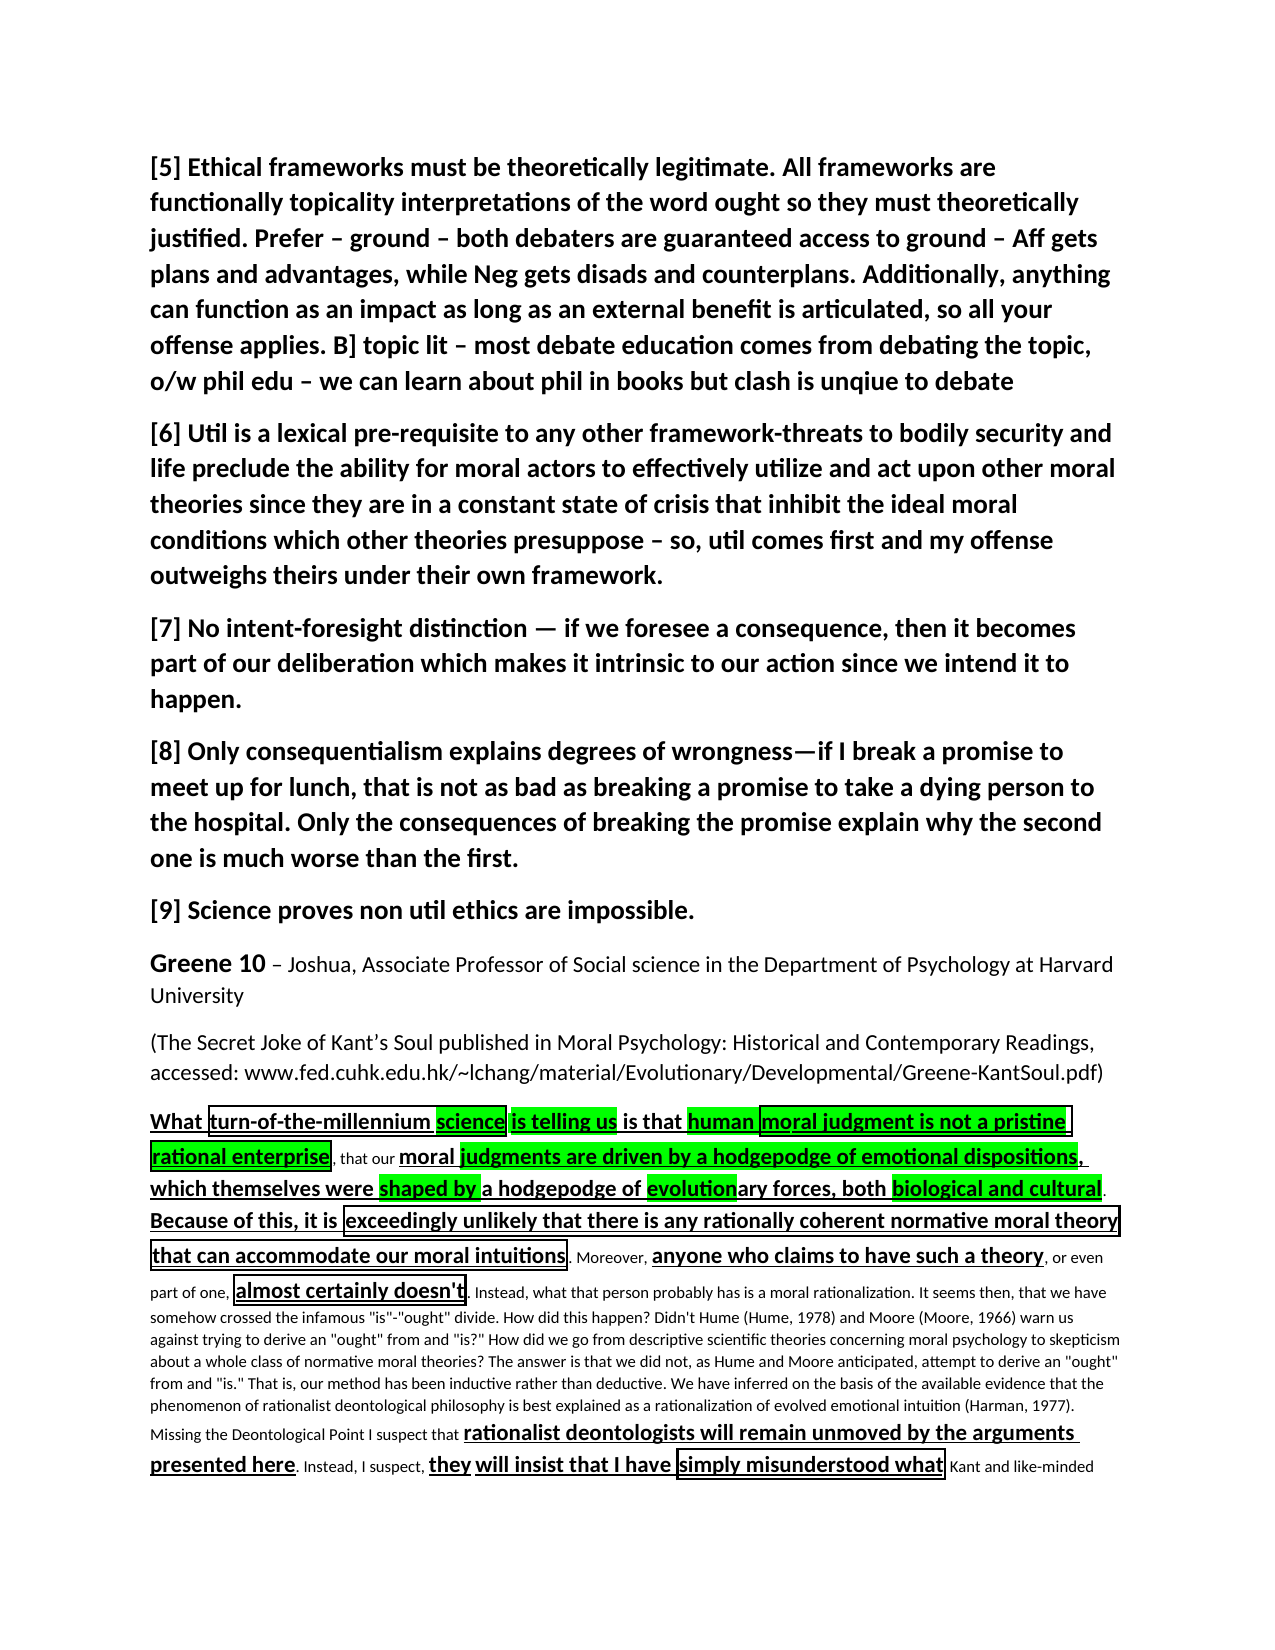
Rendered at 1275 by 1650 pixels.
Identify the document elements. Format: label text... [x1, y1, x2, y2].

text [7] No intent-foresight distinction — if we foresee a consequence, then it becomes part of our deliberation which makes it intrinsic to our action since we intend it to happen. [150, 611, 1125, 715]
text Greene 10 – Joshua, Associate Professor of Social science in the Department of Psychology at Harvard University [150, 946, 1125, 1009]
text [8] Only consequentialism explains degrees of wrongness—if I break a promise to meet up for lunch, that is not as bad as breaking a promise to take a dying person to the hospital. Only the consequences of breaking the promise explain why the second one is much worse than the first. [150, 734, 1125, 874]
text [6] Util is a lexical pre-requisite to any other framework-threats to bodily security and life preclude the ability for moral actors to effectively utilize and act upon other moral theories since they are in a constant state of crisis that inhibit the ideal moral conditions which other theories presuppose – so, util comes first and my offense outweighs theirs under their own framework. [150, 416, 1125, 592]
text [5] Ethical frameworks must be theoretically legitimate. All frameworks are functionally topicality interpretations of the word ought so they must theoretically justified. Prefer – ground – both debaters are guaranteed access to ground – Aff gets plans and advantages, while Neg gets disads and counterplans. Additionally, anything can function as an impact as long as an external benefit is articulated, so all your offense applies. B] topic lit – most debate education comes from debating the topic, o/w phil edu – we can learn about phil in books but clash is unqiue to debate [150, 150, 1125, 397]
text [150, 1105, 1125, 1480]
text (The Secret Joke of Kant’s Soul published in Moral Psychology: Historical and Contemporary Readings, accessed: www.fed.cuhk.edu.hk/~lchang/material/Evolutionary/Developmental/Greene-KantSoul.pdf) [150, 1028, 1125, 1086]
text [9] Science proves non util ethics are impossible. [150, 893, 1125, 927]
